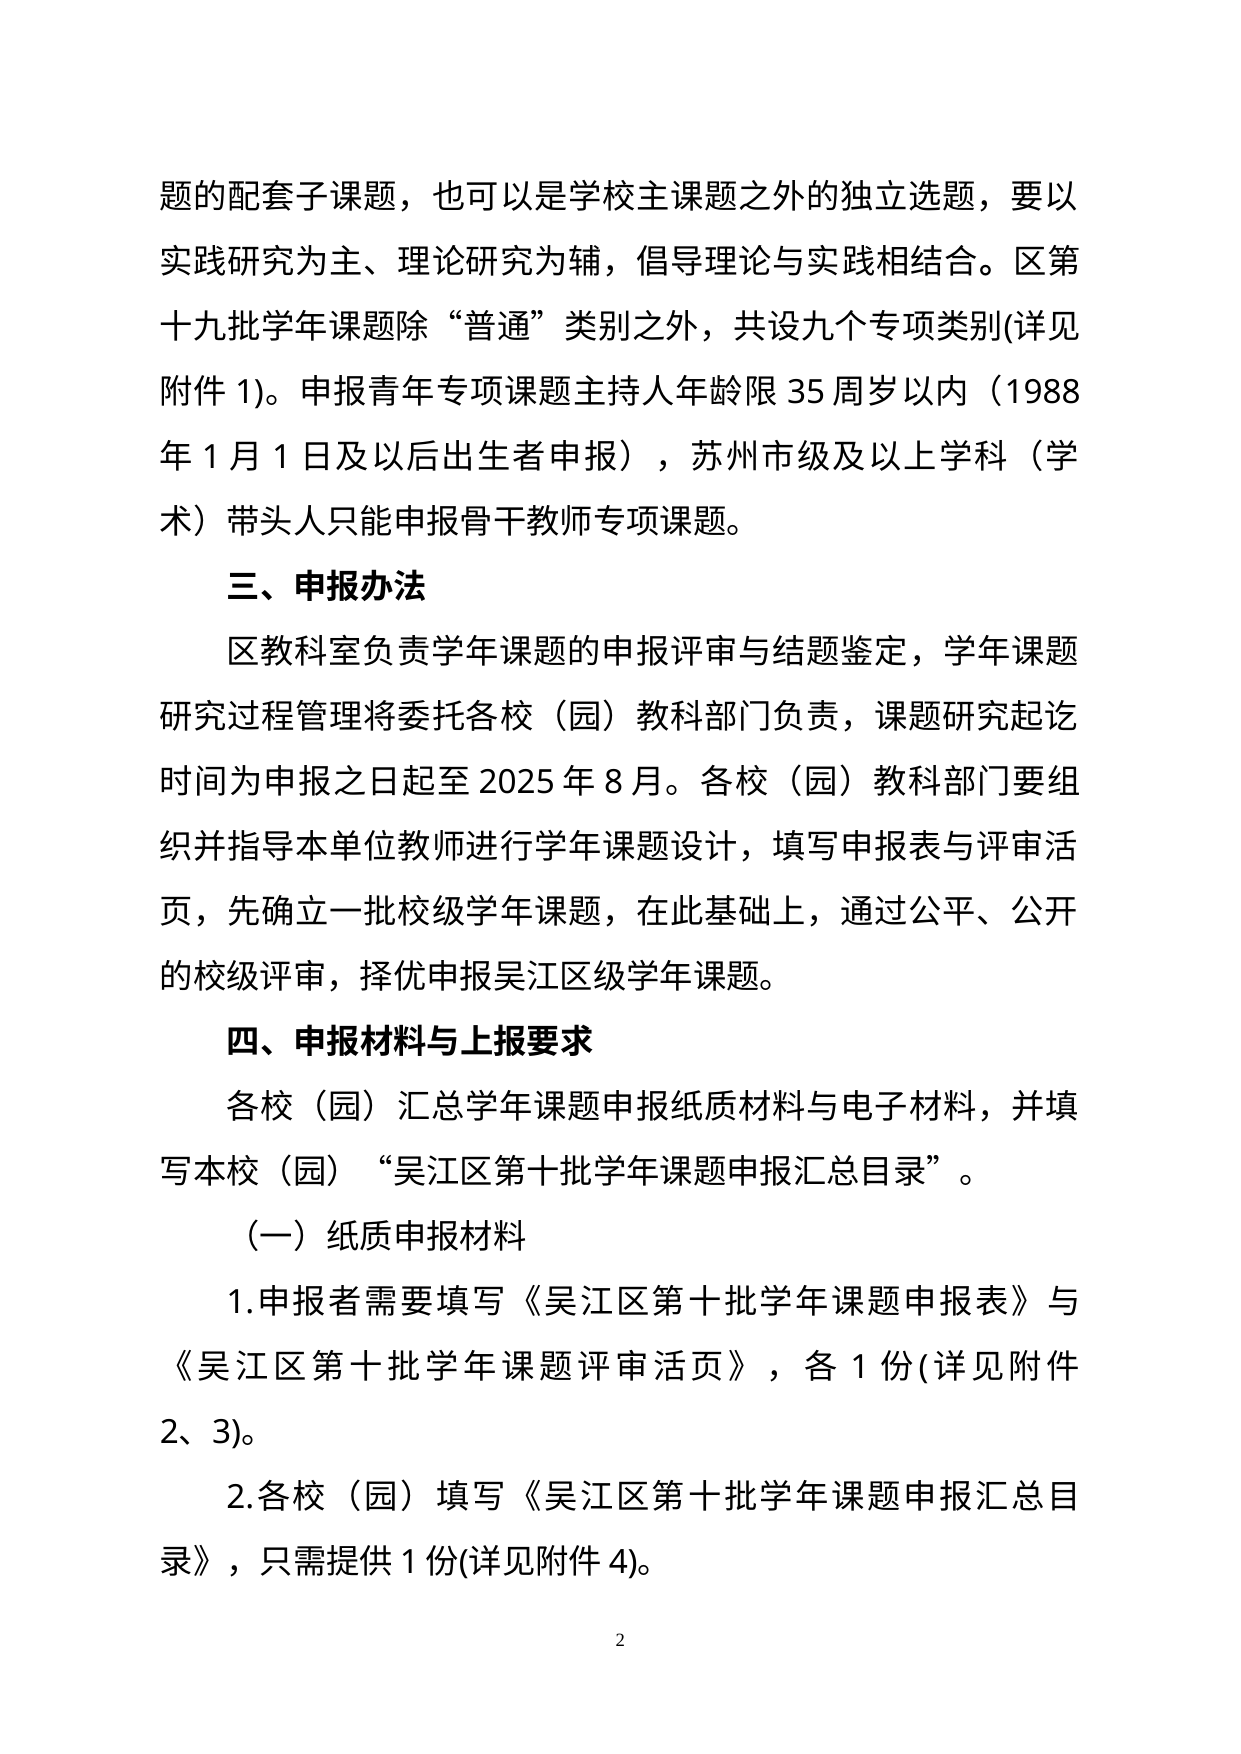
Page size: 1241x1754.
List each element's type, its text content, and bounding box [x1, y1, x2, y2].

text 三、申报办法 [159, 552, 1081, 617]
text （一）纸质申报材料 [159, 1202, 1081, 1267]
text 1.申报者需要填写《吴江区第十批学年课题申报表》与《吴江区第十批学年课题评审活页》，各1份(详见附件2、3)。 [159, 1267, 1081, 1462]
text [159, 162, 1081, 552]
text 四、申报材料与上报要求 [159, 1007, 1081, 1072]
text 各校（园）汇总学年课题申报纸质材料与电子材料，并填写本校（园）“吴江区第十批学年课题申报汇总目录”。 [159, 1072, 1081, 1202]
text 区教科室负责学年课题的申报评审与结题鉴定，学年课题研究过程管理将委托各校（园）教科部门负责，课题研究起讫时间为申报之日起至2025年8月。各校（园）教科部门要组织并指导本单位教师进行学年课题设计，填写申报表与评审活页，先确立一批校级学年课题，在此基础上，通过公平、公开的校级评审，择优申报吴江区级学年课题。 [159, 617, 1081, 1007]
text 2.各校（园）填写《吴江区第十批学年课题申报汇总目录》，只需提供1份(详见附件4)。 [159, 1462, 1081, 1592]
